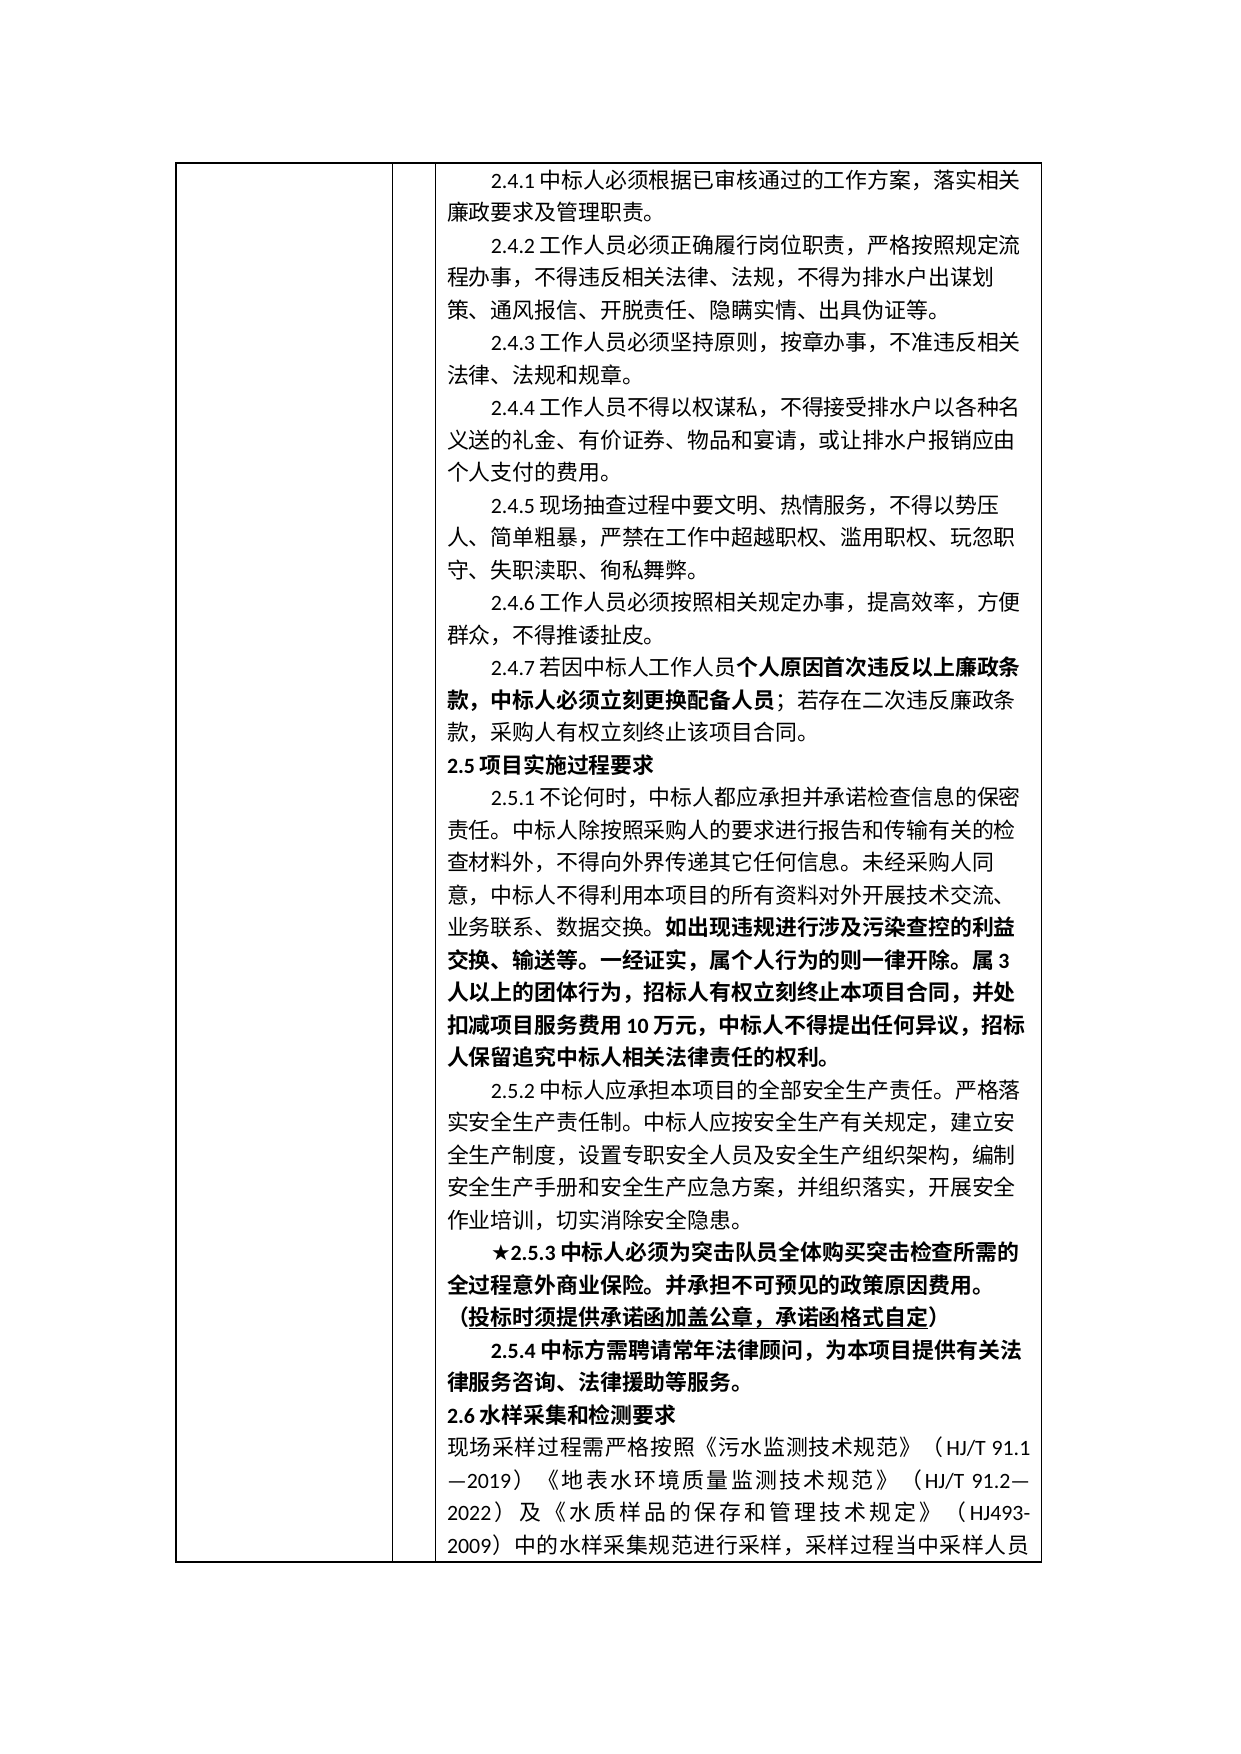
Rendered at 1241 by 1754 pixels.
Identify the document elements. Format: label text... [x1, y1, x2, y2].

table_cell 1 [393, 164, 435, 1561]
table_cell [436, 164, 1041, 1561]
table_cell [177, 164, 392, 1561]
